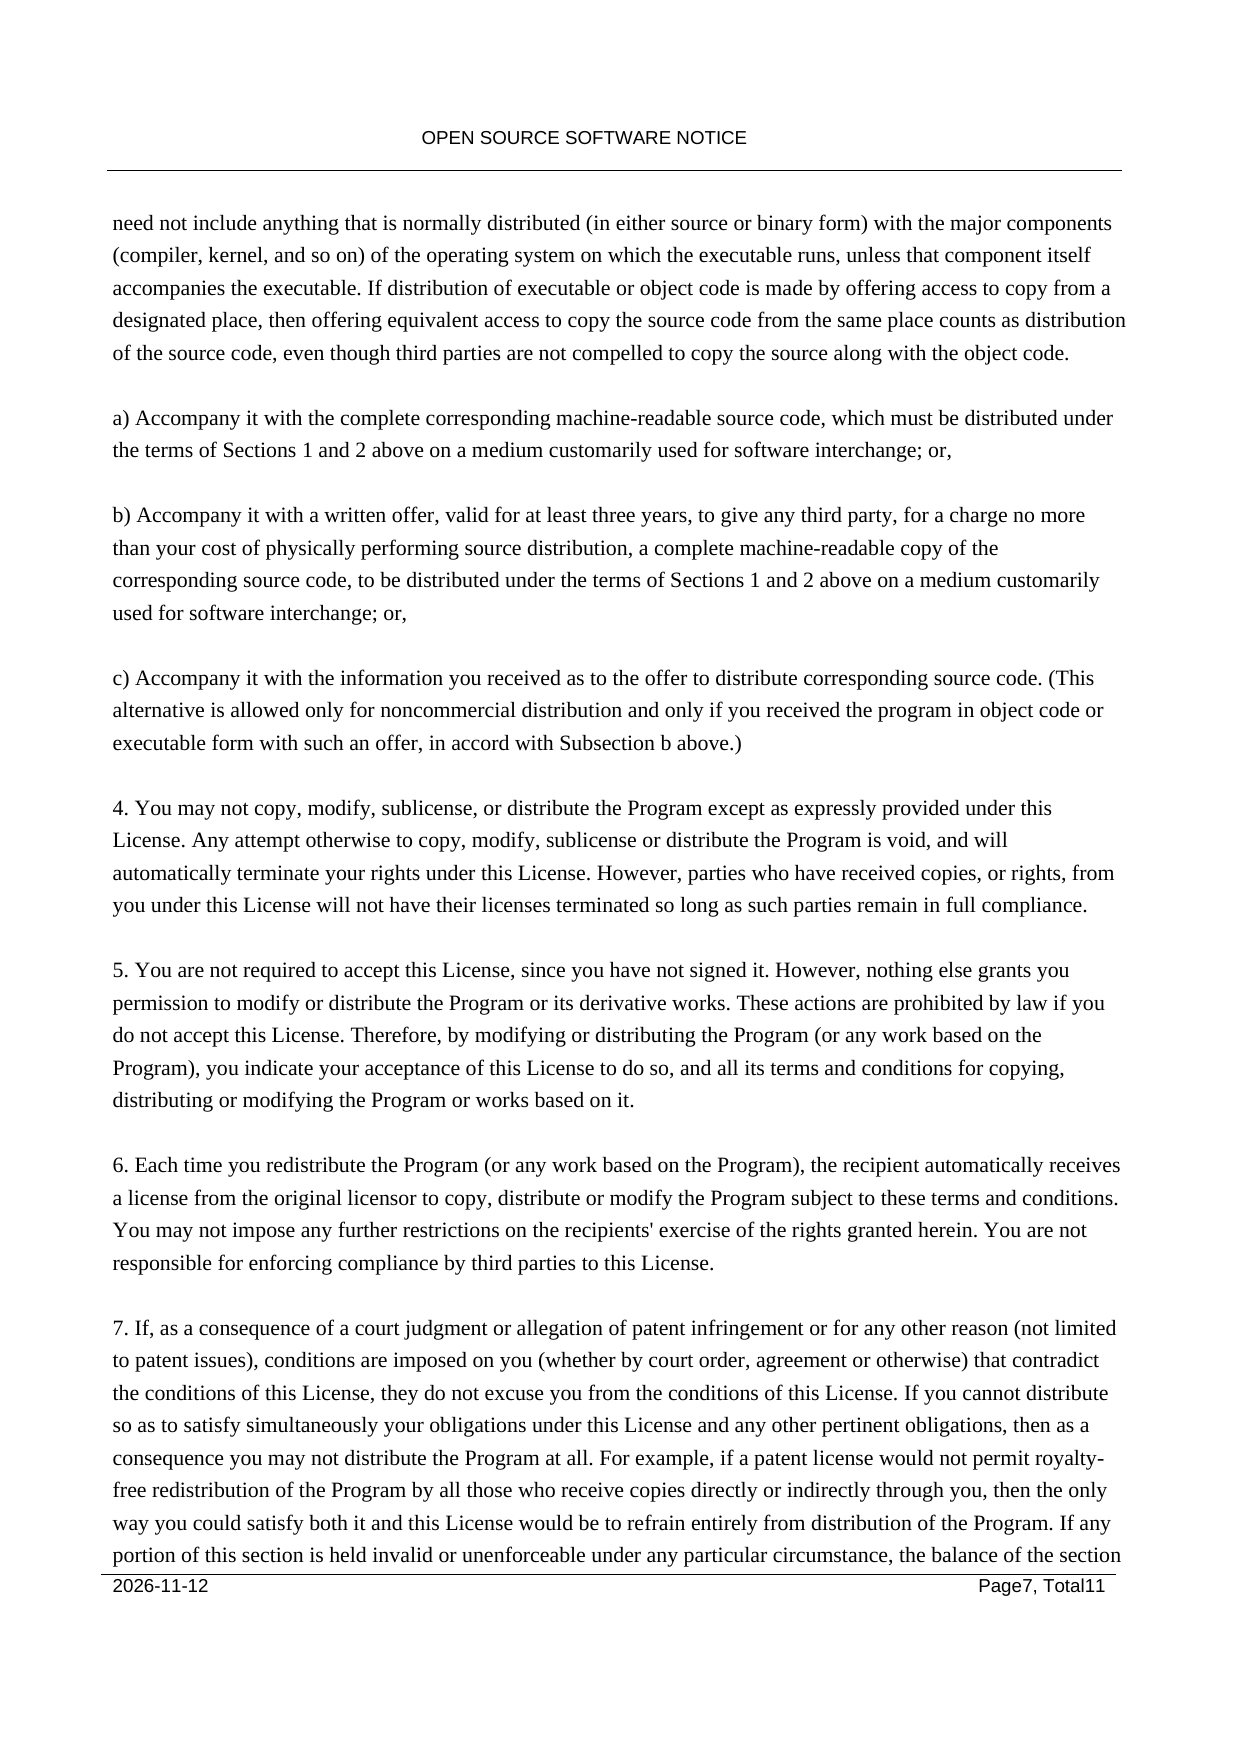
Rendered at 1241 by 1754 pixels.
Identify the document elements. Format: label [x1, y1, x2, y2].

text [112, 206, 1128, 1571]
